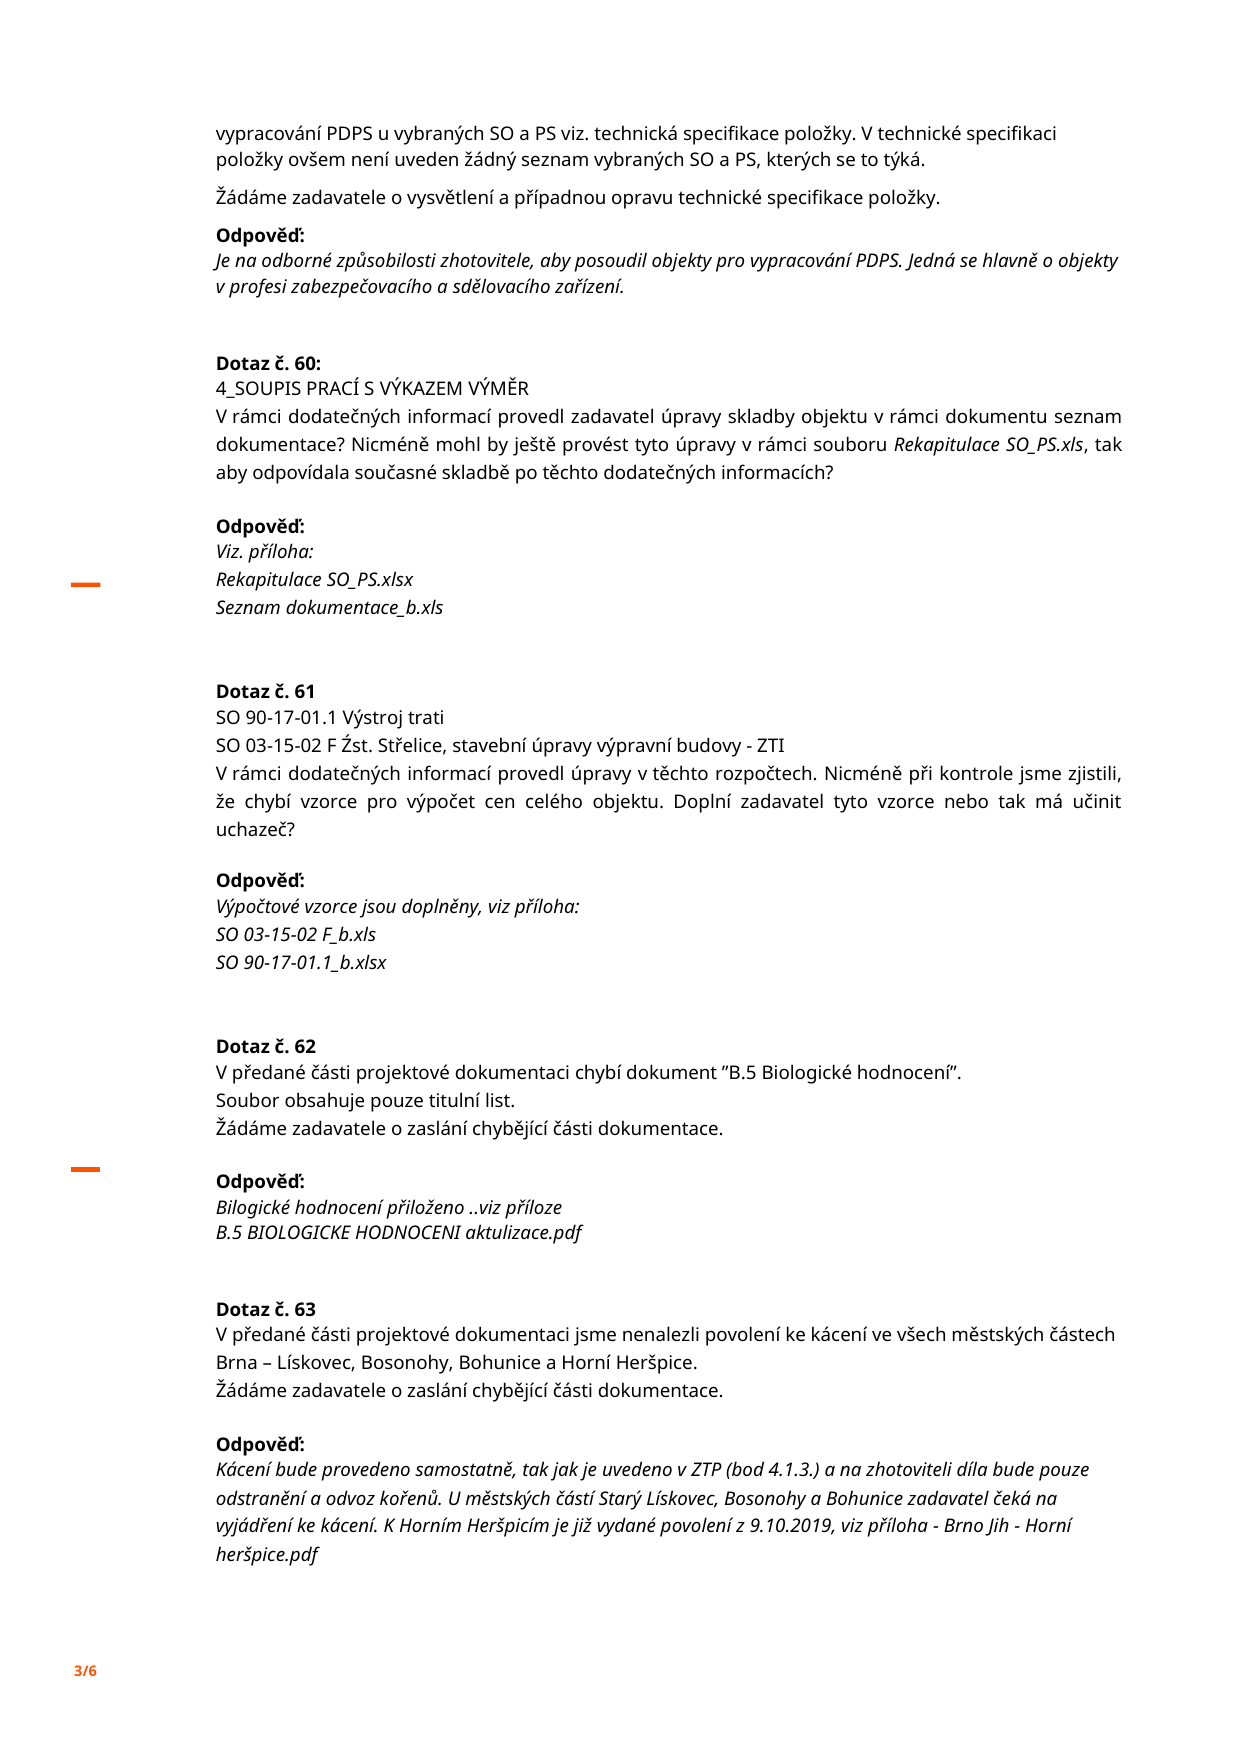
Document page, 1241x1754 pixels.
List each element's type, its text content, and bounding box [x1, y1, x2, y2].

text Je na odborné způsobilosti zhotovitele, aby posoudil objekty pro vypracování PDPS. Jedná se hlavně o objekty v profesi zabezpečovacího a sdělovacího zařízení. [216, 248, 1122, 299]
text Výpočtové vzorce jsou doplněny, viz příloha: [216, 893, 1122, 919]
text Odpověď: [216, 1431, 1122, 1457]
text SO 03-15-02 F Źst. Střelice, stavební úpravy výpravní budovy - ZTI [216, 732, 1122, 758]
text Seznam dokumentace_b.xls [216, 594, 1122, 620]
text Dotaz č. 62 [216, 1033, 1122, 1059]
text Odpověď: [216, 222, 1122, 248]
text Dotaz č. 63 [216, 1296, 1122, 1322]
text SO 90-17-01.1_b.xlsx [216, 949, 1122, 975]
text SO 90-17-01.1 Výstroj trati [216, 704, 1122, 729]
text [216, 121, 1122, 172]
text Žádáme zadavatele o zaslání chybějící části dokumentace. [216, 1115, 1122, 1141]
text 4_SOUPIS PRACÍ S VÝKAZEM VÝMĚR [216, 375, 1122, 401]
text B.5 BIOLOGICKE HODNOCENI aktulizace.pdf [216, 1219, 1122, 1245]
text SO 03-15-02 F_b.xls [216, 921, 1122, 947]
text Dotaz č. 61 [216, 678, 1122, 704]
text Odpověď: [216, 1168, 1122, 1194]
text Žádáme zadavatele o zaslání chybějící části dokumentace. [216, 1378, 1122, 1403]
text Rekapitulace SO_PS.xlsx [216, 566, 1122, 592]
text V rámci dodatečných informací provedl zadavatel úpravy skladby objektu v rámci dokumentu seznam dokumentace? Nicméně mohl by ještě provést tyto úpravy v rámci souboru Rekapitulace SO_PS.xls, tak aby odpovídala současné skladbě po těchto dodatečných informacích? [216, 403, 1122, 485]
text Bilogické hodnocení přiloženo ..viz příloze [216, 1194, 1122, 1219]
text V rámci dodatečných informací provedl úpravy v těchto rozpočtech. Nicméně při kontrole jsme zjistili, že chybí vzorce pro výpočet cen celého objektu. Doplní zadavatel tyto vzorce nebo tak má učinit uchazeč? [216, 760, 1122, 842]
text Žádáme zadavatele o vysvětlení a případnou opravu technické specifikace položky. [216, 184, 1122, 210]
text Viz. příloha: [216, 538, 1122, 564]
text Dotaz č. 60: [216, 350, 1122, 375]
text V předané části projektové dokumentaci chybí dokument ”B.5 Biologické hodnocení”. Soubor obsahuje pouze titulní list. [216, 1059, 1122, 1112]
text Odpověď: [216, 513, 1122, 538]
text Odpověď: [216, 868, 1122, 893]
text V předané části projektové dokumentaci jsme nenalezli povolení ke kácení ve všech městských částech Brna – Lískovec, Bosonohy, Bohunice a Horní Heršpice. [216, 1322, 1122, 1375]
text Kácení bude provedeno samostatně, tak jak je uvedeno v ZTP (bod 4.1.3.) a na zhotoviteli díla bude pouze odstranění a odvoz kořenů. U městských částí Starý Lískovec, Bosonohy a Bohunice zadavatel čeká na vyjádření ke kácení. K Horním Heršpicím je již vydané povolení z 9.10.2019, viz příloha - Brno Jih - Horní heršpice.pdf [216, 1457, 1122, 1566]
